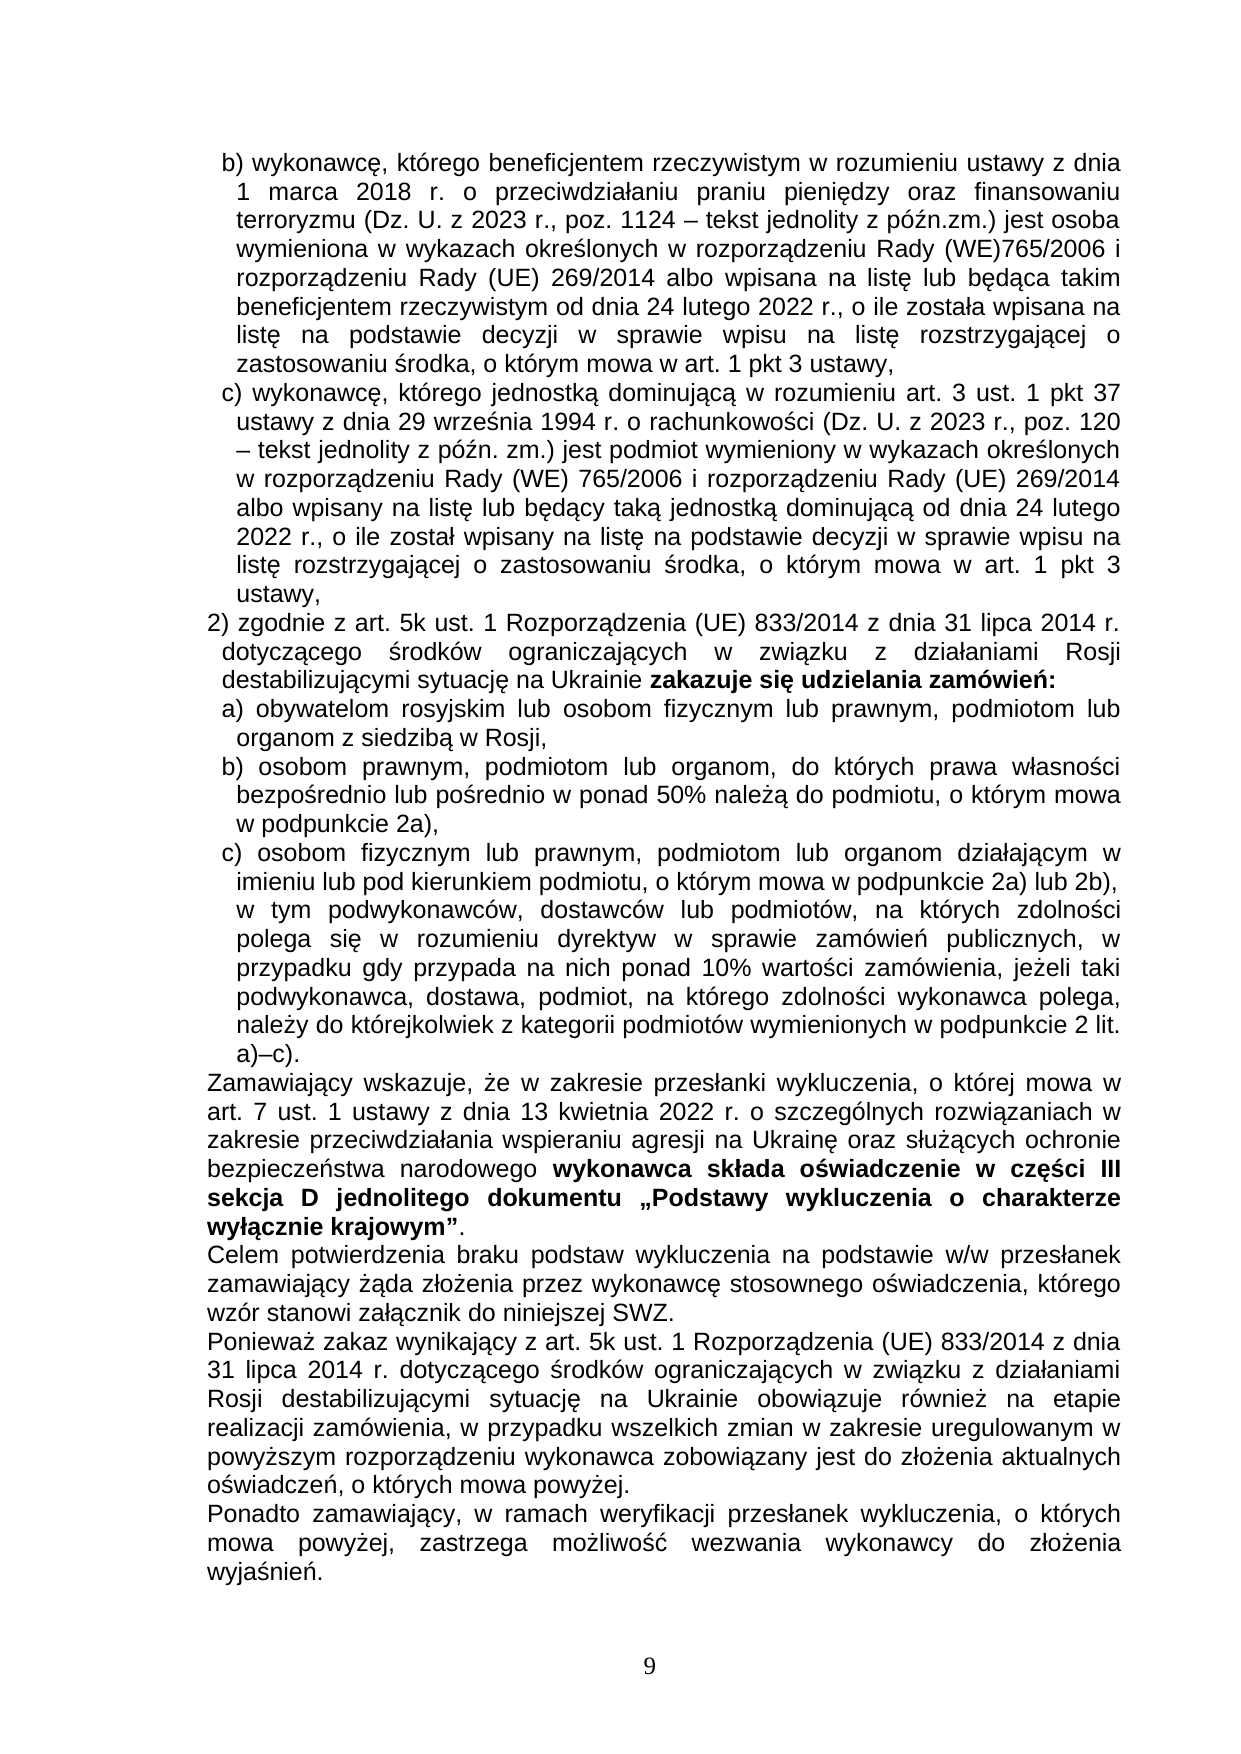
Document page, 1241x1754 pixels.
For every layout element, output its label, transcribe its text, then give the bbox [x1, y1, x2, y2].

text Zamawiający wskazuje, że w zakresie przesłanki wykluczenia, o której mowa w art. 7 ust. 1 ustawy z dnia 13 kwietnia 2022 r. o szczególnych rozwiązaniach w zakresie przeciwdziałania wspieraniu agresji na Ukrainę oraz służących ochronie bezpieczeństwa narodowego wykonawca składa oświadczenie w części III sekcja D jednolitego dokumentu „Podstawy wykluczenia o charakterze wyłącznie krajowym”. [207, 1068, 1122, 1240]
text b) wykonawcę, którego beneficjentem rzeczywistym w rozumieniu ustawy z dnia 1 marca 2018 r. o przeciwdziałaniu praniu pieniędzy oraz finansowaniu terroryzmu (Dz. U. z 2023 r., poz. 1124 – tekst jednolity z późn.zm.) jest osoba wymieniona w wykazach określonych w rozporządzeniu Rady (WE)765/2006 i rozporządzeniu Rady (UE) 269/2014 albo wpisana na listę lub będąca takim beneficjentem rzeczywistym od dnia 24 lutego 2022 r., o ile została wpisana na listę na podstawie decyzji w sprawie wpisu na listę rozstrzygającej o zastosowaniu środka, o którym mowa w art. 1 pkt 3 ustawy, [221, 148, 1122, 378]
text b) osobom prawnym, podmiotom lub organom, do których prawa własności bezpośrednio lub pośrednio w ponad 50% należą do podmiotu, o którym mowa w podpunkcie 2a), [221, 751, 1122, 838]
text w tym podwykonawców, dostawców lub podmiotów, na których zdolności polega się w rozumieniu dyrektyw w sprawie zamówień publicznych, w przypadku gdy przypada na nich ponad 10% wartości zamówienia, jeżeli taki podwykonawca, dostawa, podmiot, na którego zdolności wykonawca polega, należy do którejkolwiek z kategorii podmiotów wymienionych w podpunkcie 2 lit. a)–c). [236, 895, 1122, 1068]
text 2) zgodnie z art. 5k ust. 1 Rozporządzenia (UE) 833/2014 z dnia 31 lipca 2014 r. dotyczącego środków ograniczających w związku z działaniami Rosji destabilizującymi sytuację na Ukrainie zakazuje się udzielania zamówień: [207, 608, 1122, 694]
text c) osobom fizycznym lub prawnym, podmiotom lub organom działającym w imieniu lub pod kierunkiem podmiotu, o którym mowa w podpunkcie 2a) lub 2b), [221, 838, 1122, 895]
text a) obywatelom rosyjskim lub osobom fizycznym lub prawnym, podmiotom lub organom z siedzibą w Rosji, [221, 694, 1122, 751]
text c) wykonawcę, którego jednostką dominującą w rozumieniu art. 3 ust. 1 pkt 37 ustawy z dnia 29 września 1994 r. o rachunkowości (Dz. U. z 2023 r., poz. 120 – tekst jednolity z późn. zm.) jest podmiot wymieniony w wykazach określonych w rozporządzeniu Rady (WE) 765/2006 i rozporządzeniu Rady (UE) 269/2014 albo wpisany na listę lub będący taką jednostką dominującą od dnia 24 lutego 2022 r., o ile został wpisany na listę na podstawie decyzji w sprawie wpisu na listę rozstrzygającej o zastosowaniu środka, o którym mowa w art. 1 pkt 3 ustawy, [221, 378, 1122, 608]
text Ponadto zamawiający, w ramach weryfikacji przesłanek wykluczenia, o których mowa powyżej, zastrzega możliwość wezwania wykonawcy do złożenia wyjaśnień. [207, 1499, 1122, 1585]
text Celem potwierdzenia braku podstaw wykluczenia na podstawie w/w przesłanek zamawiający żąda złożenia przez wykonawcę stosownego oświadczenia, którego wzór stanowi załącznik do niniejszej SWZ. [207, 1240, 1122, 1326]
text Ponieważ zakaz wynikający z art. 5k ust. 1 Rozporządzenia (UE) 833/2014 z dnia 31 lipca 2014 r. dotyczącego środków ograniczających w związku z działaniami Rosji destabilizującymi sytuację na Ukrainie obowiązuje również na etapie realizacji zamówienia, w przypadku wszelkich zmian w zakresie uregulowanym w powyższym rozporządzeniu wykonawca zobowiązany jest do złożenia aktualnych oświadczeń, o których mowa powyżej. [207, 1326, 1122, 1499]
